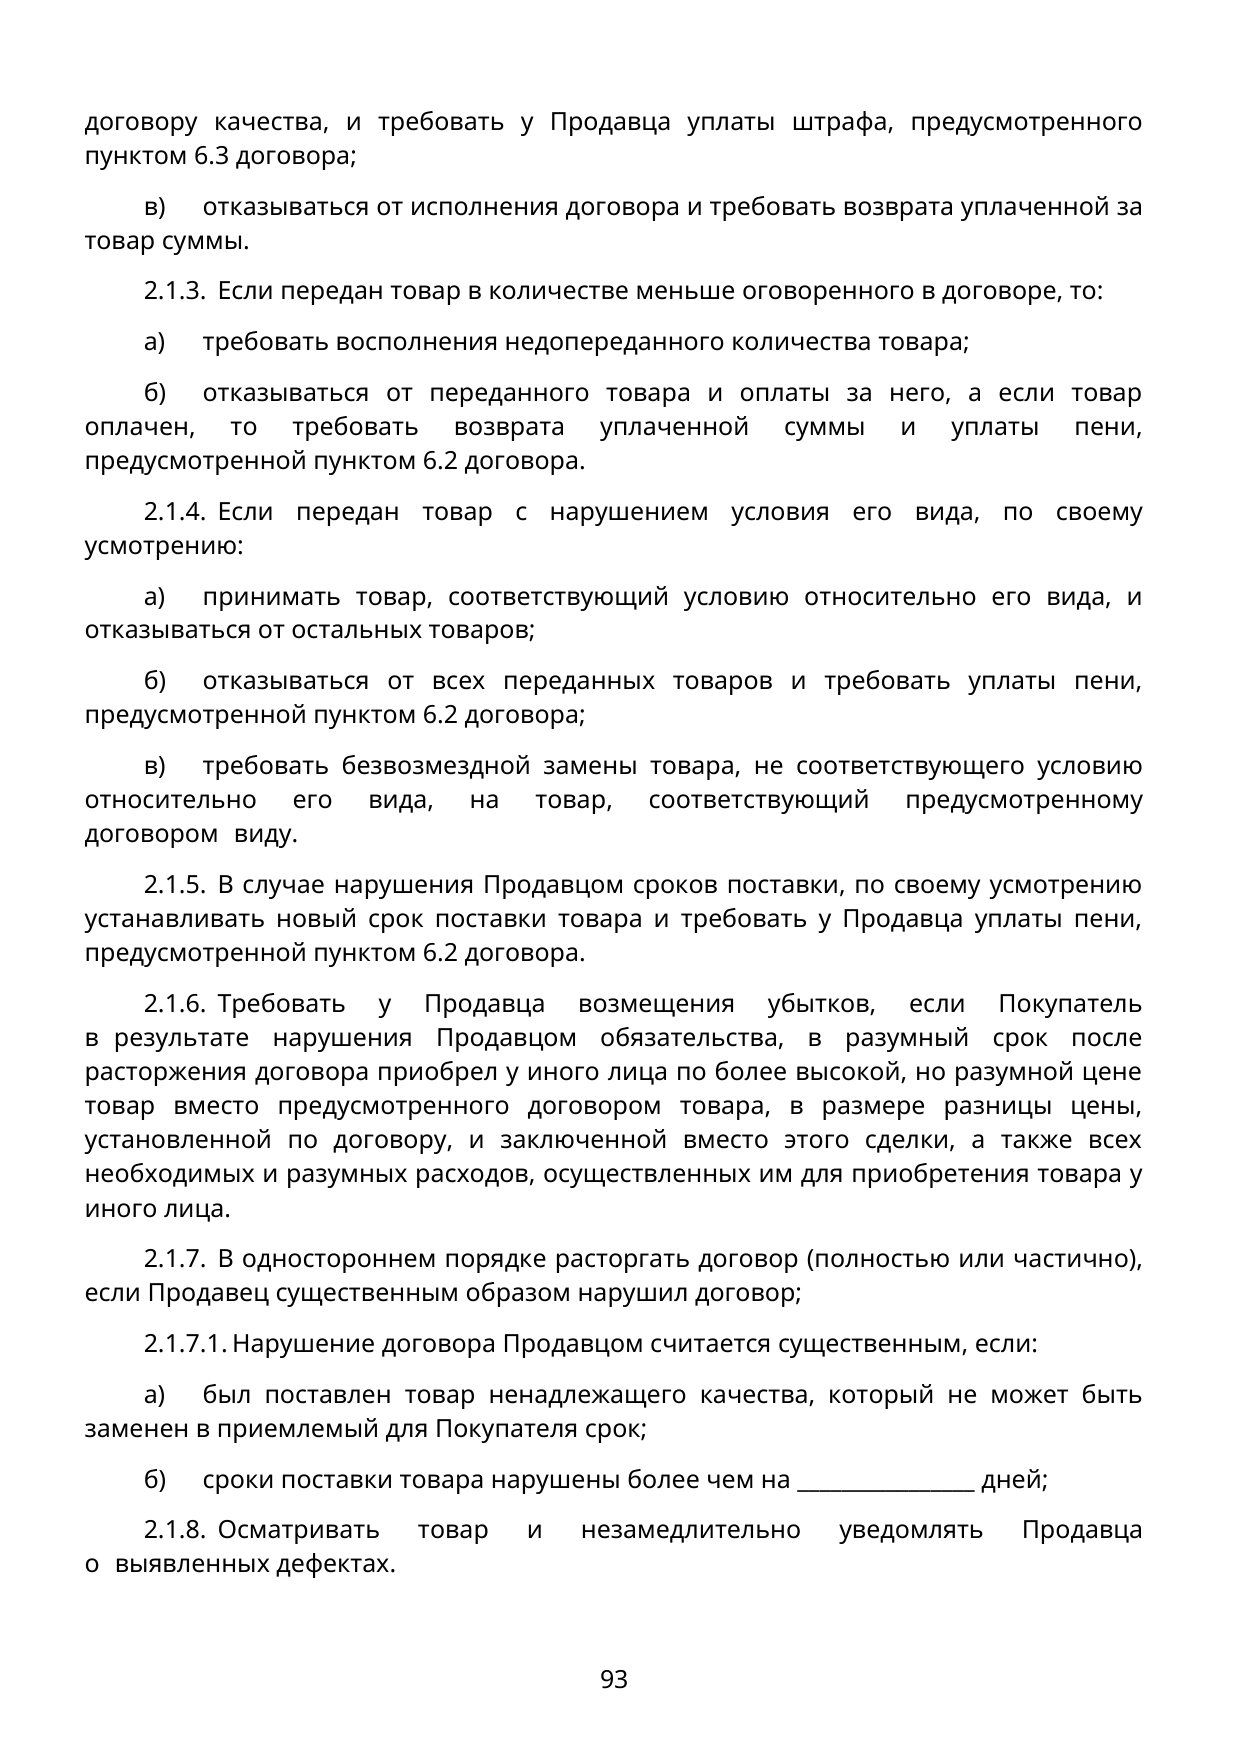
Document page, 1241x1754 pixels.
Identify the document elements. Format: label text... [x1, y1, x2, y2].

text в) отказываться от исполнения договора и требовать возврата уплаченной за товар суммы. [84, 188, 1144, 256]
text 2.1.6. Требовать у Продавца возмещения убытков, если Покупатель в результате нарушения Продавцом обязательства, в разумный срок после расторжения договора приобрел у иного лица по более высокой, но разумной цене товар вместо предусмотренного договором товара, в размере разницы цены, установленной по договору, и заключенной вместо этого сделки, а также всех необходимых и разумных расходов, осуществленных им для приобретения товара у иного лица. [84, 986, 1144, 1224]
text 2.1.7. В одностороннем порядке расторгать договор (полностью или частично), если Продавец существенным образом нарушил договор; [84, 1241, 1144, 1309]
text 2.1.5. В случае нарушения Продавцом сроков поставки, по своему усмотрению устанавливать новый срок поставки товара и требовать у Продавца уплаты пени, предусмотренной пунктом 6.2 договора. [84, 867, 1144, 969]
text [84, 103, 1144, 172]
text 2.1.3. Если передан товар в количестве меньше оговоренного в договоре, то: [84, 273, 1144, 307]
text б) сроки поставки товара нарушены более чем на ________________ дней; [84, 1461, 1144, 1495]
text 2.1.8. Осматривать товар и незамедлительно уведомлять Продавца о выявленных дефектах. [84, 1512, 1144, 1580]
text б) отказываться от всех переданных товаров и требовать уплаты пени, предусмотренной пунктом 6.2 договора; [84, 663, 1144, 731]
text 2.1.4. Если передан товар с нарушением условия его вида, по своему усмотрению: [84, 493, 1144, 561]
text а) требовать восполнения недопереданного количества товара; [84, 324, 1144, 358]
text в) требовать безвозмездной замены товара, не соответствующего условию относительно его вида, на товар, соответствующий предусмотренному договором виду. [84, 748, 1144, 850]
text а) был поставлен товар ненадлежащего качества, который не может быть заменен в приемлемый для Покупателя срок; [84, 1376, 1144, 1444]
text б) отказываться от переданного товара и оплаты за него, а если товар оплачен, то требовать возврата уплаченной суммы и уплаты пени, предусмотренной пунктом 6.2 договора. [84, 374, 1144, 477]
text 2.1.7.1. Нарушение договора Продавцом считается существенным, если: [84, 1326, 1144, 1360]
text а) принимать товар, соответствующий условию относительно его вида, и отказываться от остальных товаров; [84, 578, 1144, 646]
